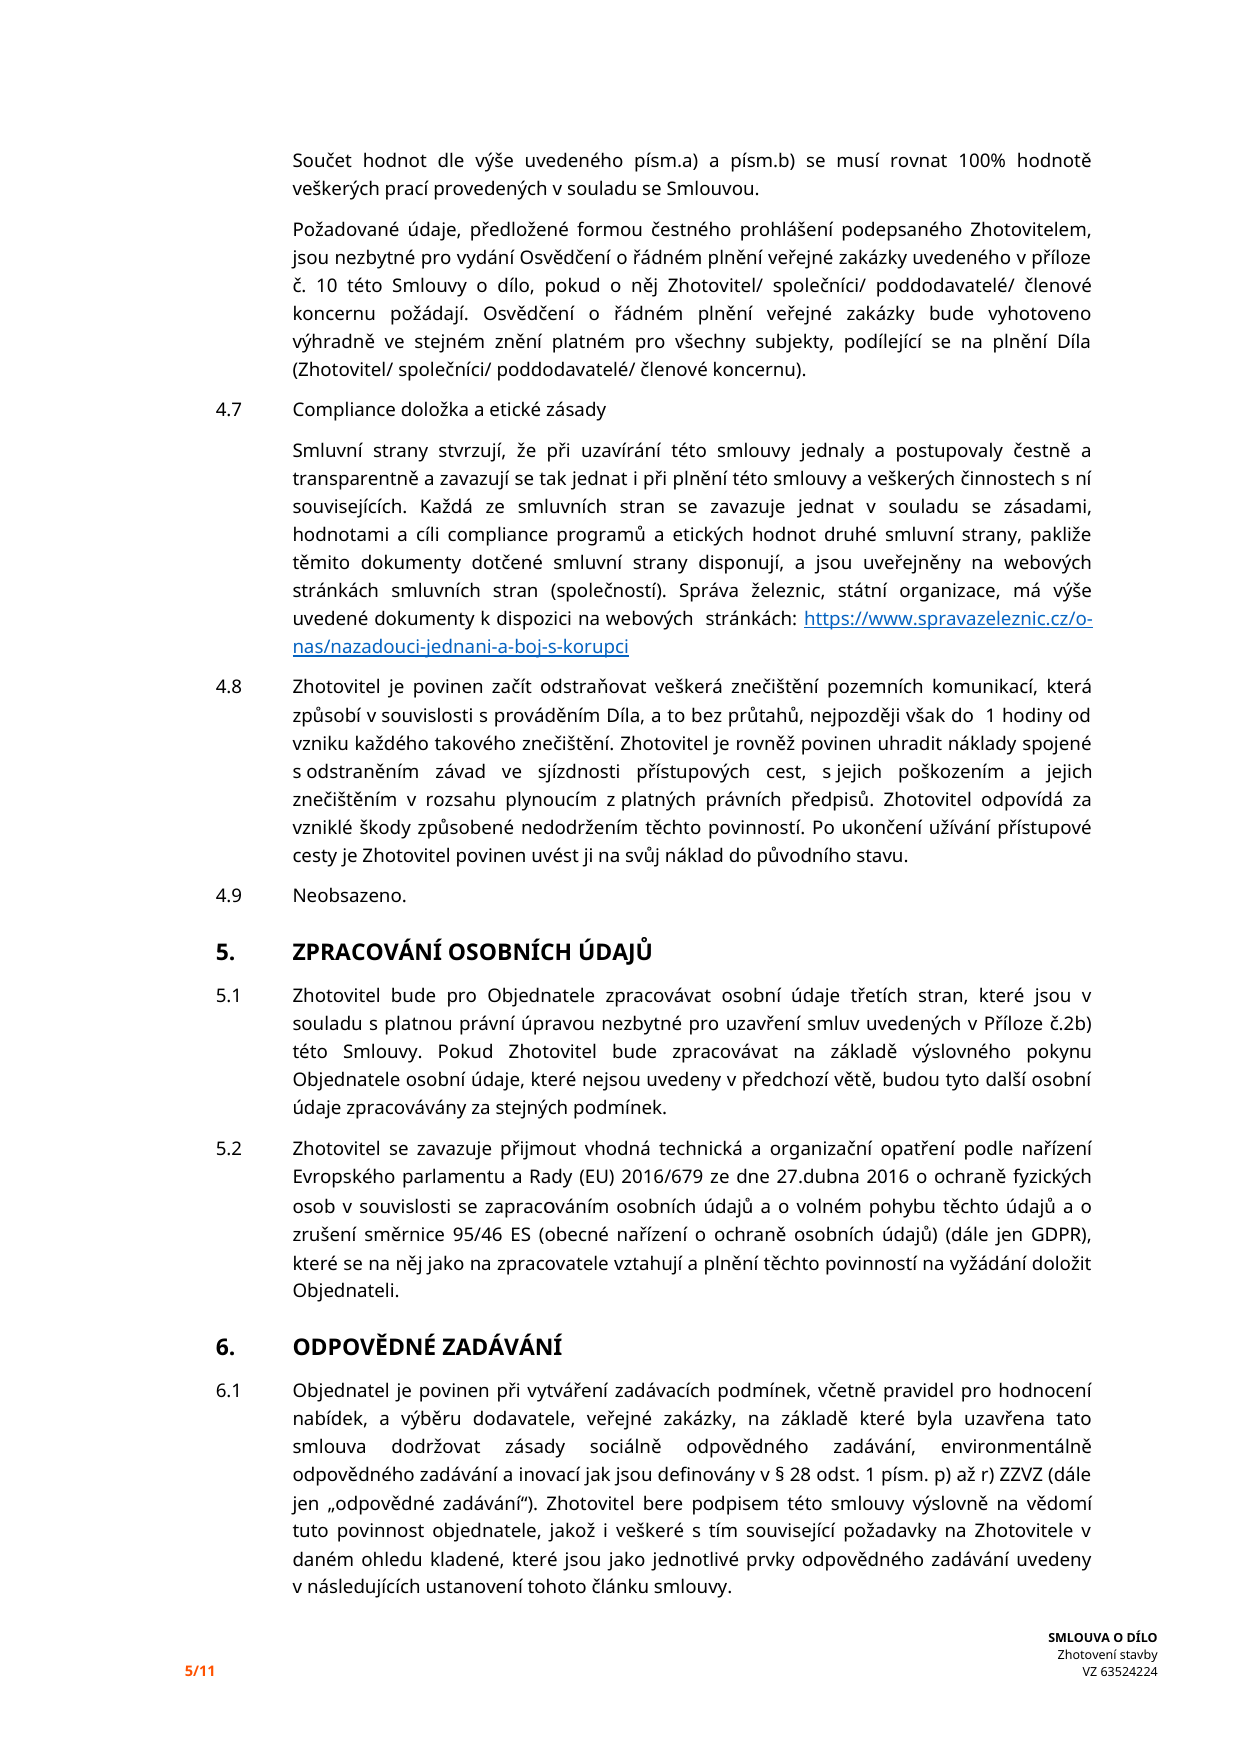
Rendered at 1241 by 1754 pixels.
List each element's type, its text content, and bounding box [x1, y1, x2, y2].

text Součet hodnot dle výše uvedeného písm.a) a písm.b) se musí rovnat 100% hodnotě veškerých prací provedených v souladu se Smlouvou. [292, 147, 1093, 201]
text Objednatel je povinen při vytváření zadávacích podmínek, včetně pravidel pro hodnocení nabídek, a výběru dodavatele, veřejné zakázky, na základě které byla uzavřena tato smlouva dodržovat zásady sociálně odpovědného zadávání, environmentálně odpovědného zadávání a inovací jak jsou definovány v § 28 odst. 1 písm. p) až r) ZZVZ (dále jen „odpovědné zadávání“). Zhotovitel bere podpisem této smlouvy výslovně na vědomí tuto povinnost objednatele, jakož i veškeré s tím související požadavky na Zhotovitele v daném ohledu kladené, které jsou jako jednotlivé prvky odpovědného zadávání uvedeny v následujících ustanovení tohoto článku smlouvy. [216, 1378, 1093, 1599]
text Zhotovitel bude pro Objednatele zpracovávat osobní údaje třetích stran, které jsou v souladu s platnou právní úpravou nezbytné pro uzavření smluv uvedených v Příloze č.2b) této Smlouvy. Pokud Zhotovitel bude zpracovávat na základě výslovného pokynu Objednatele osobní údaje, které nejsou uvedeny v předchozí větě, budou tyto další osobní údaje zpracovávány za stejných podmínek. [216, 982, 1093, 1120]
text Zhotovitel je povinen začít odstraňovat veškerá znečištění pozemních komunikací, která způsobí v souvislosti s prováděním Díla, a to bez průtahů, nejpozději však do 1 hodiny od vzniku každého takového znečištění. Zhotovitel je rovněž povinen uhradit náklady spojené s odstraněním závad ve sjízdnosti přístupových cest, s jejich poškozením a jejich znečištěním v rozsahu plynoucím z platných právních předpisů. Zhotovitel odpovídá za vzniklé škody způsobené nedodržením těchto povinností. Po ukončení užívání přístupové cesty je Zhotovitel povinen uvést ji na svůj náklad do původního stavu. [216, 674, 1093, 867]
text Požadované údaje, předložené formou čestného prohlášení podepsaného Zhotovitelem, jsou nezbytné pro vydání Osvědčení o řádném plnění veřejné zakázky uvedeného v příloze č. 10 této Smlouvy o dílo, pokud o něj Zhotovitel/ společníci/ poddodavatelé/ členové koncernu požádají. Osvědčení o řádném plnění veřejné zakázky bude vyhotoveno výhradně ve stejném znění platném pro všechny subjekty, podílející se na plnění Díla (Zhotovitel/ společníci/ poddodavatelé/ členové koncernu). [292, 216, 1093, 382]
text ZPRACOVÁNÍ OSOBNÍCH ÚDAJŮ [216, 936, 1093, 967]
text ODPOVĚDNÉ ZADÁVÁNÍ [216, 1331, 1093, 1362]
text Compliance doložka a etické zásady [216, 397, 1093, 422]
list Smluvní strany stvrzují, že při uzavírání této smlouvy jednaly a postupovaly čestně a transparentně a zavazují se tak jednat i při plnění této smlouvy a veškerých činnostech s ní souvisejících. Každá ze smluvních stran se zavazuje jednat v souladu se zásadami, hodnotami a cíli compliance programů a etických hodnot druhé smluvní strany, pakliže těmito dokumenty dotčené smluvní strany disponují, a jsou uveřejněny na webových stránkách smluvních stran (společností). Správa železnic, státní organizace, má výše uvedené dokumenty k dispozici na webových stránkách: https://www.spravazeleznic.cz/o-nas/nazadouci-jednani-a-boj-s-korupci [292, 437, 1093, 659]
text Neobsazeno. [216, 882, 1093, 908]
text Zhotovitel se zavazuje přijmout vhodná technická a organizační opatření podle nařízení Evropského parlamentu a Rady (EU) 2016/679 ze dne 27.dubna 2016 o ochraně fyzických osob v souvislosti se zapracováním osobních údajů a o volném pohybu těchto údajů a o zrušení směrnice 95/46 ES (obecné nařízení o ochraně osobních údajů) (dále jen GDPR), které se na něj jako na zpracovatele vztahují a plnění těchto povinností na vyžádání doložit Objednateli. [216, 1135, 1093, 1303]
